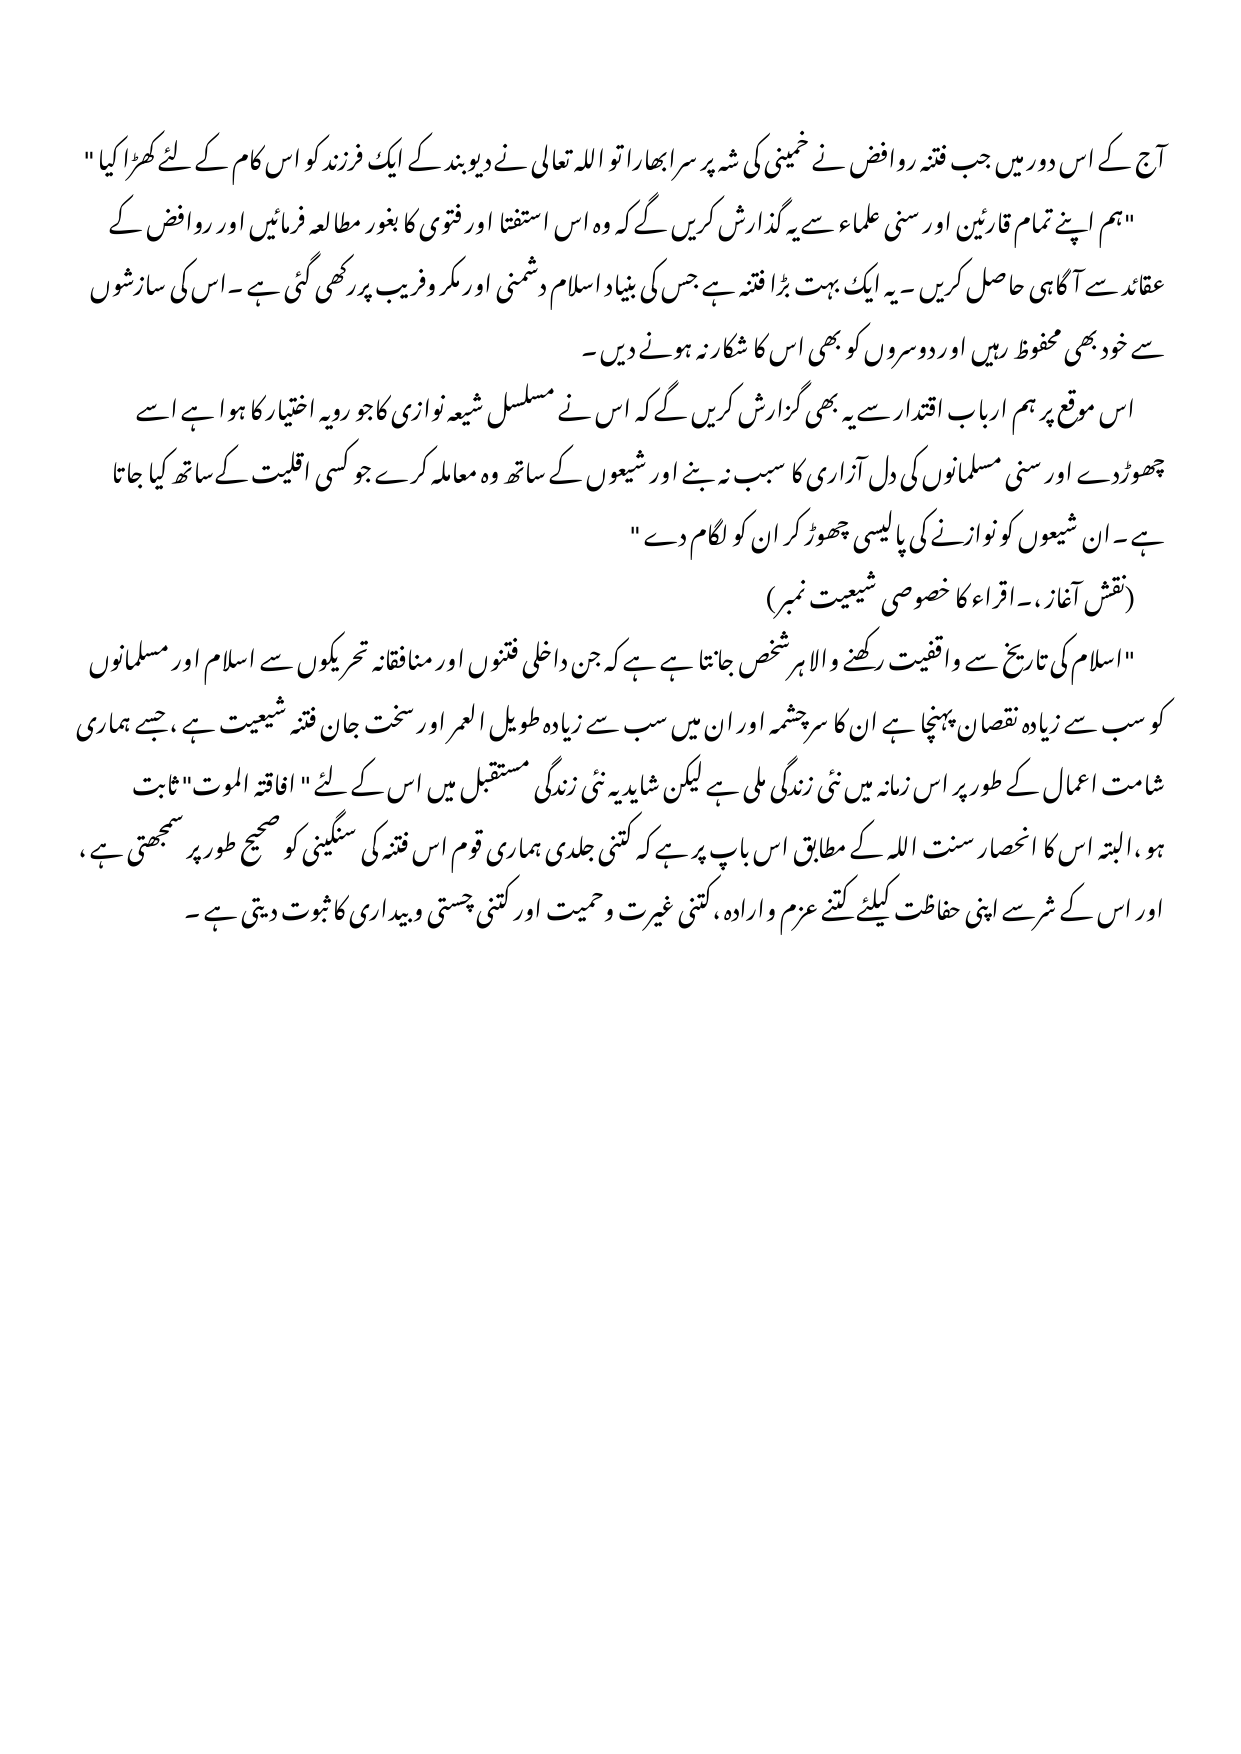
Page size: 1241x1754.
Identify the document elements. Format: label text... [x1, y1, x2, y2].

text اس موقع پر ہم ارباب اقتدار سے یہ بھی گزارش کریں گے کہ اس نے مسلسل شیعہ نوازی کاجو رویہ اختیار کا ہوا ہے اسے چھوڑدے اور سنی مسلمانوں کی دل آزاری کا سبب نہ بنے اور شیعوں کے ساتھ وہ معاملہ کرے جو کسی اقلیت کےساتھ کیا جاتا ہے ۔ان شیعوں کو نوازنے کی پالیسی چھوڑ کر ان کو لگام دے " [75, 373, 1165, 560]
text "ہم اپنے تمام قارئین اور سنی علماء سے یہ گذارش کریں گے کہ وہ اس استفتا اور فتوی کا بغور مطالعہ فرمائیں اور روافض کے عقائد سے آگاہی حاصل کریں ۔ یہ ایک بہت بڑا فتنہ ہے جس کی بنیاد اسلام دشمنی اور مکر وفریب پررکھی گئی ہے ۔اس کی سازشوں سے خود بھی محفوظ رہیں اور دوسروں کو بھی اس کا شکار نہ ہونے دیں ۔ [75, 185, 1165, 373]
text آج کے اس دور میں جب فتنہ روافض نے خمینی کی شہ پر سرابھارا تو اللہ تعالی نے دیوبند کے ایک فرزند کو اس کام کے لئے کھڑا کیا " [75, 94, 1165, 185]
text "اسلام کی تاریخ سے واقفیت رکھنے والا ہرشخص جانتا ہے ہے کہ جن داخلی فتنوں اور منافقانہ تحریکوں سے اسلام اور مسلمانوں کو سب سے زیادہ نقصان پہنچا ہے ان کا سرچشمہ اور ان میں سب سے زیادہ طویل العمر اور سخت جان فتنہ شیعیت ہے ، جسے ہماری شامت اعمال کے طور پر اس زمانہ میں نئی زندگی ملی ہے لیکن شاید یہ نئی زندگی مستقبل میں اس کے لئے " افاقتہ الموت" ثابت ہو ،البتہ اس کا انحصار سنت اللہ کے مطابق اس باپ پر ہے کہ کتنی جلدی ہماری قوم اس فتنہ کی سنگینی کو صحیح طور پر سمجھتی ہے ، اور اس کے شرسے اپنی حفاظت کیلئے کتنے عزم وارادہ ،کتنی غیرت وحمیت اور کتنی چستی وبیداری کا ثبوت دیتی ہے ۔ [75, 623, 1165, 935]
text (نقش آغاز ،۔اقراء کا خصوصی شیعیت نمبر ) [75, 560, 1165, 623]
